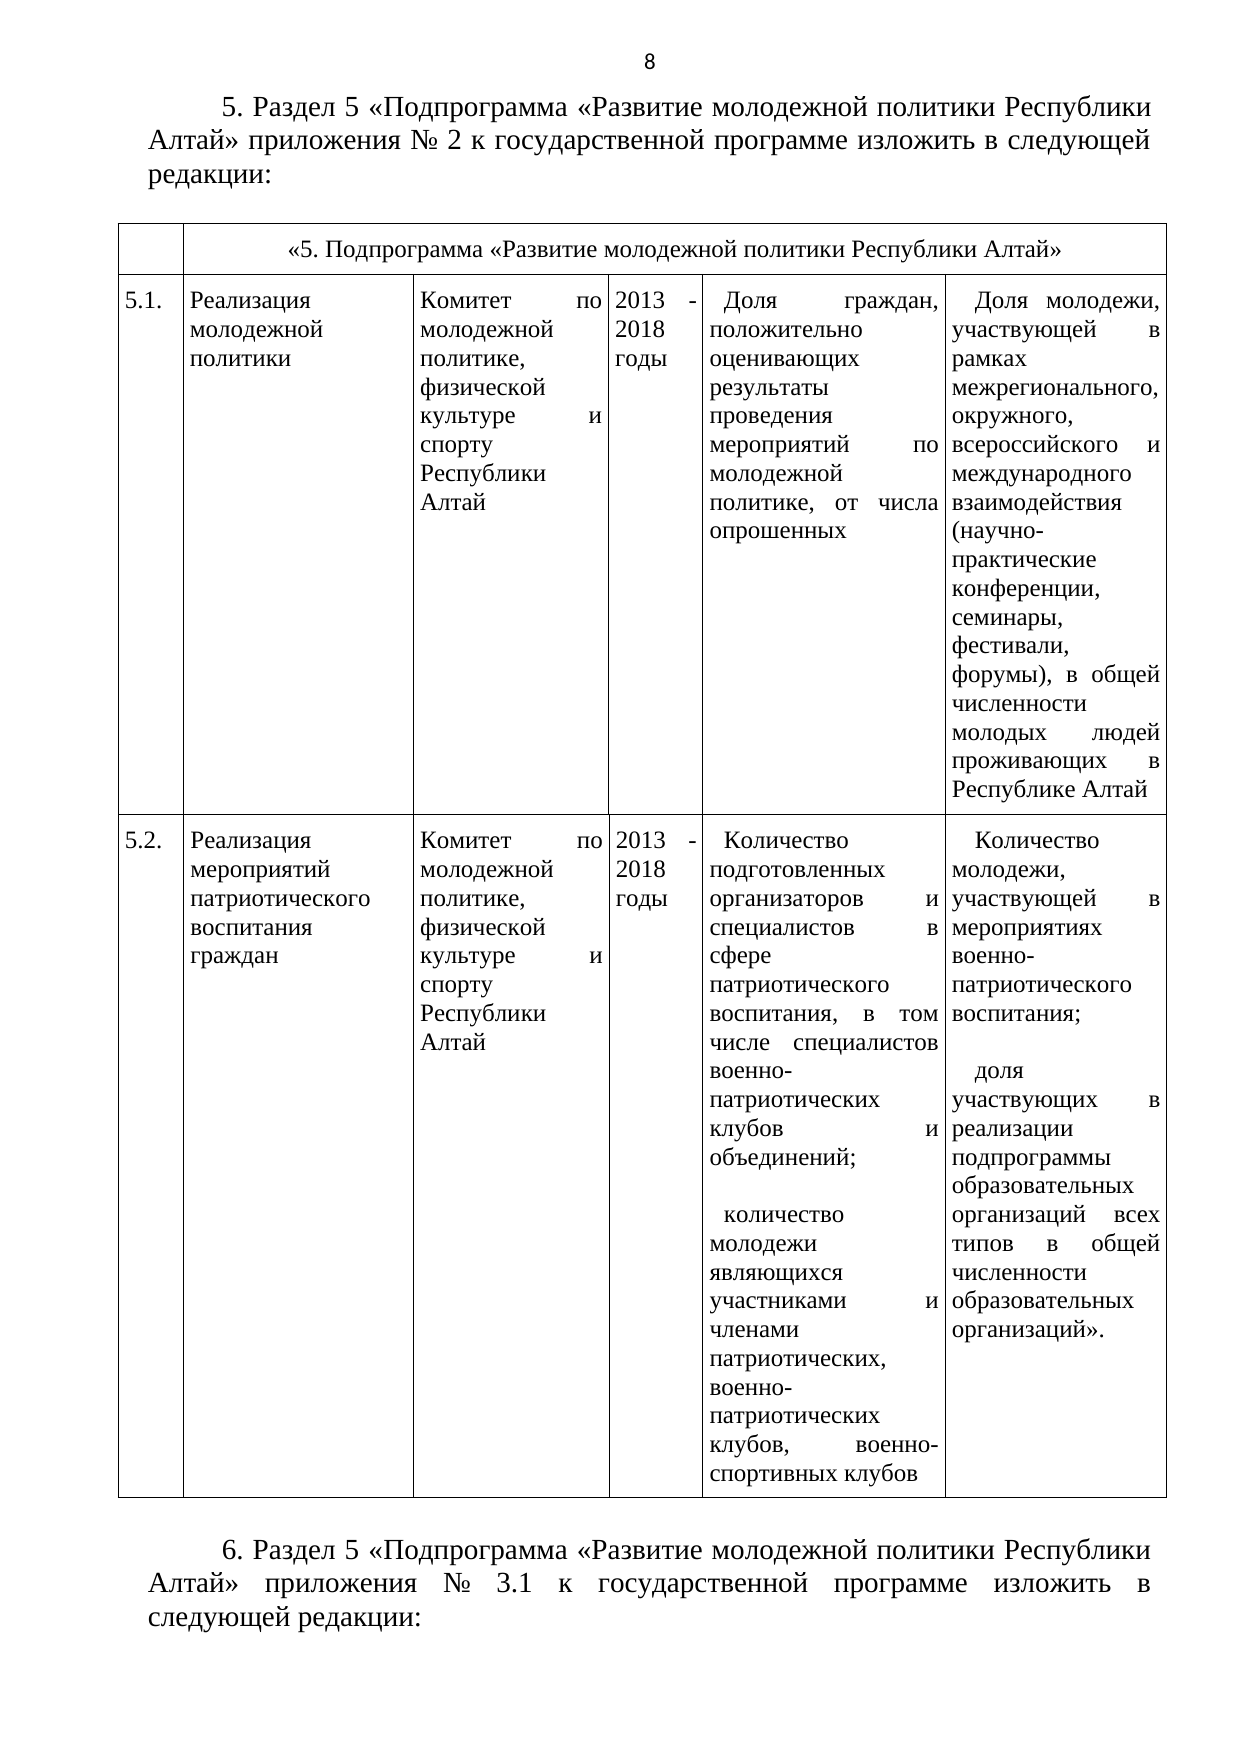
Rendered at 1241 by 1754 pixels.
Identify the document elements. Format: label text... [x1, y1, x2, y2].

table_cell 5.2. [119, 815, 183, 1497]
table_cell Количество подготовленных организаторов и специалистов в сфере патриотического воспитания, в том числе специалистов военно-патриотических клубов и объединений; количество молодежи являющихся участниками и членами патриотических, военно-патриотических клубов, военно-спортивных клубов [703, 815, 945, 1497]
table_cell 2013 - 2018 годы [609, 275, 702, 814]
table_header [119, 224, 183, 274]
text 6. Раздел 5 «Подпрограмма «Развитие молодежной политики Республики Алтай» приложения № 3.1 к государственной программе изложить в следующей редакции: [148, 1532, 1152, 1632]
table_cell Доля молодежи, участвующей в рамках межрегионального, окружного, всероссийского и международного взаимодействия (научно-практические конференции, семинары, фестивали, форумы), в общей численности молодых людей проживающих в Республике Алтай [946, 275, 1166, 814]
table_cell Комитет по молодежной политике, физической культуре и спорту Республики Алтай [414, 815, 609, 1497]
table_cell Реализация молодежной политики [184, 275, 413, 814]
text 5. Раздел 5 «Подпрограмма «Развитие молодежной политики Республики Алтай» приложения № 2 к государственной программе изложить в следующей редакции: [148, 89, 1152, 189]
table_cell Доля граждан, положительно оценивающих результаты проведения мероприятий по молодежной политике, от числа опрошенных [703, 275, 945, 814]
table_cell Реализация мероприятий патриотического воспитания граждан [184, 815, 413, 1497]
table_cell 5.1. [119, 275, 183, 814]
table_cell 2013 - 2018 годы [610, 815, 702, 1497]
table_header «5. Подпрограмма «Развитие молодежной политики Республики Алтай» [184, 224, 1166, 274]
table_cell Количество молодежи, участвующей в мероприятиях военно-патриотического воспитания; доля участвующих в реализации подпрограммы образовательных организаций всех типов в общей численности образовательных организаций». [946, 815, 1166, 1497]
table_cell Комитет по молодежной политике, физической культуре и спорту Республики Алтай [414, 275, 608, 814]
